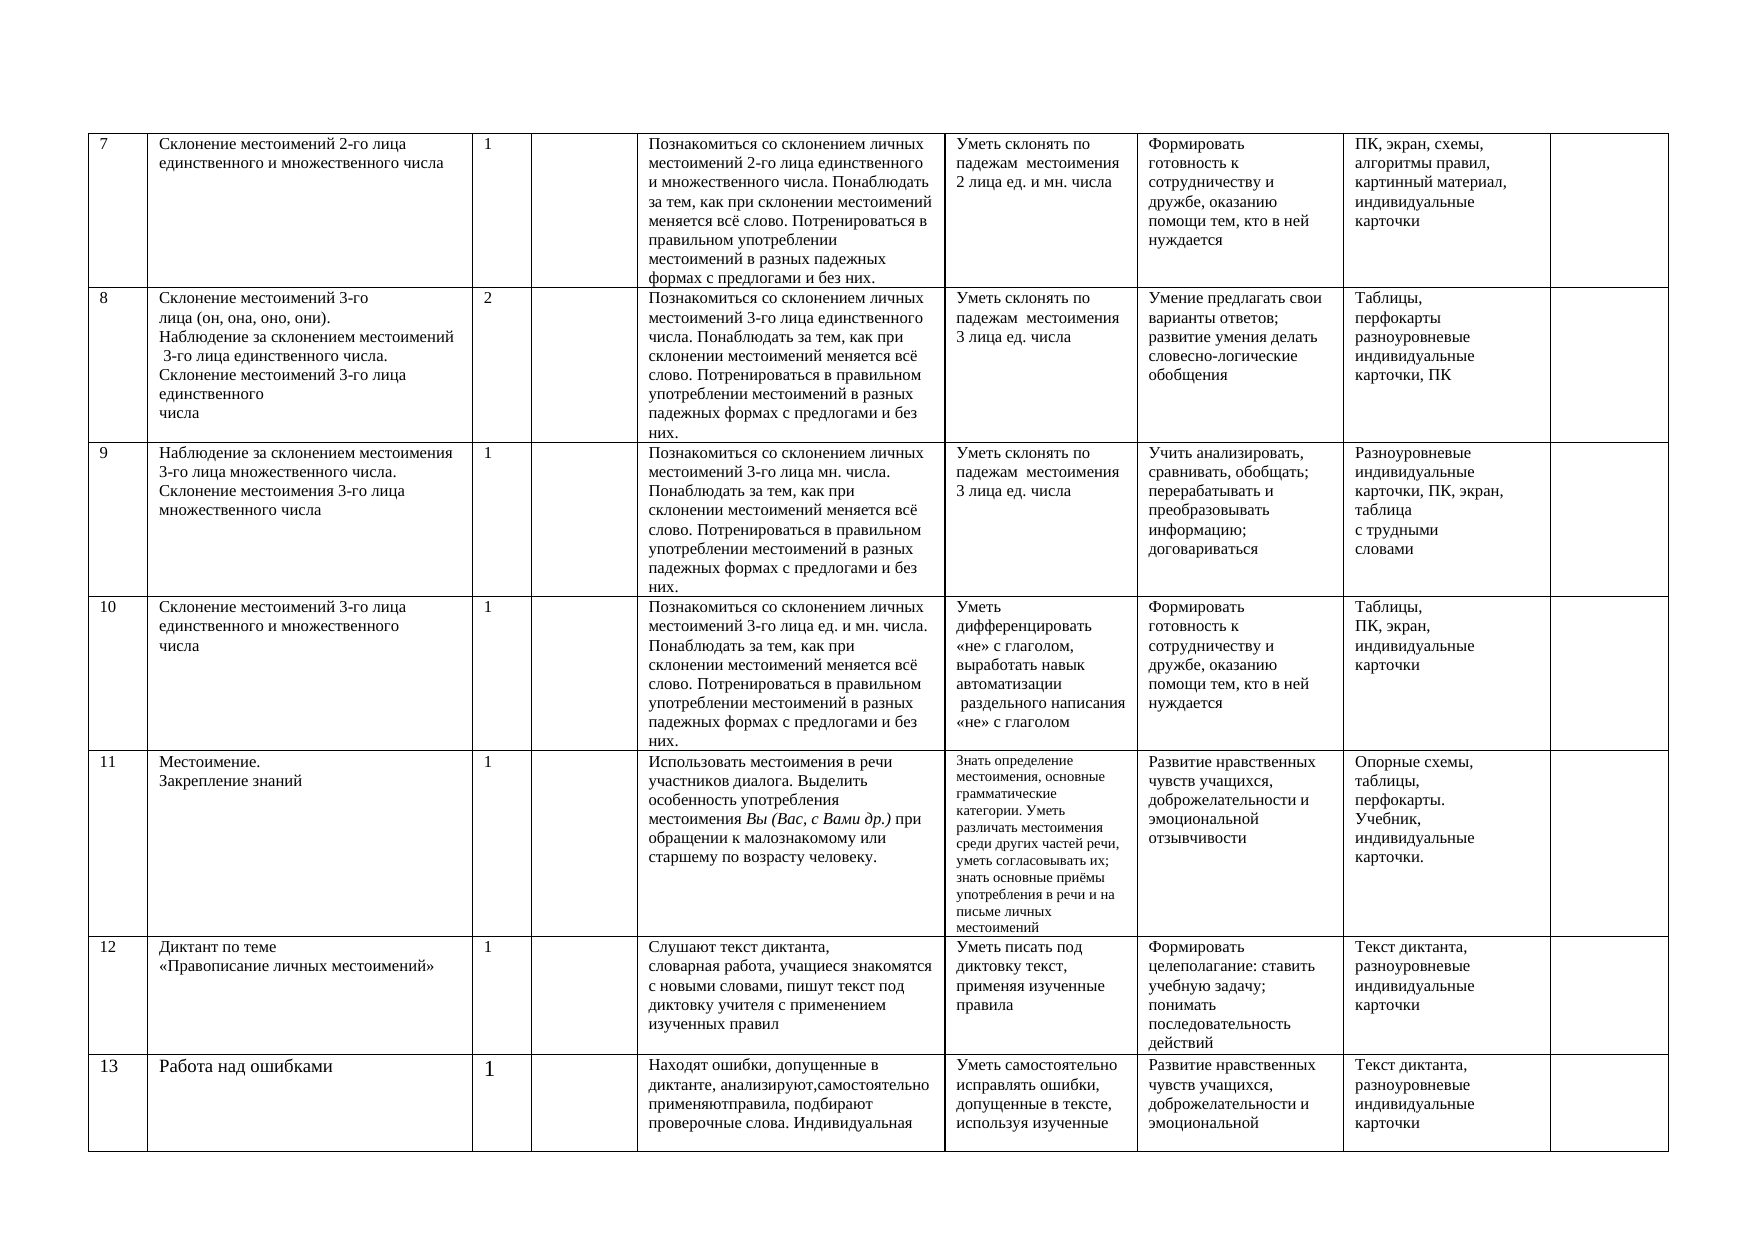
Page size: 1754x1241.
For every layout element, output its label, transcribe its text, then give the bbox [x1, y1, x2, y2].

table_cell Использовать местоимения в речи участников диалога. Выделить особенность употребления местоимения Вы (Вас, с Вами др.) при обращении к малознакомому или старшему по возрасту человеку. [638, 751, 944, 936]
table_cell Текст диктанта, разноуровневые индивидуальные карточки [1344, 937, 1550, 1054]
table_cell Уметь писать под диктовку текст, применяя изученные правила [946, 937, 1137, 1054]
table_cell Формировать готовность к сотрудничеству и дружбе, оказанию помощи тем, кто в ней нуждается [1138, 134, 1343, 287]
table_cell Познакомиться со склонением личных местоимений 3-го лица мн. числа. Понаблюдать за тем, как при склонении местоимений меняется всё слово. Потренироваться в правильном употреблении местоимений в разных падежных формах с предлогами и без них. [638, 443, 944, 596]
table_cell [532, 751, 637, 936]
table_cell Таблицы, ПК, экран, индивидуальные карточки [1344, 597, 1550, 750]
table_cell Работа над ошибками [148, 1055, 472, 1151]
table_cell Уметь дифференцировать «не» с глаголом, выработать навык автоматизации раздельного написания «не» с глаголом [946, 597, 1137, 750]
table_cell Диктант по теме «Правописание личных местоимений» [148, 937, 472, 1054]
table_cell [532, 1055, 637, 1151]
table_cell [1551, 937, 1668, 1054]
table_cell [1551, 134, 1668, 287]
table_cell Познакомиться со склонением личных местоимений 3-го лица единственного числа. Понаблюдать за тем, как при склонении местоимений меняется всё слово. Потренироваться в правильном употреблении местоимений в разных падежных формах с предлогами и без них. [638, 288, 944, 442]
table_cell 1 [473, 443, 531, 596]
table_cell Слушают текст диктанта, словарная работа, учащиеся знакомятся с новыми словами, пишут текст под диктовку учителя с применением изученных правил [638, 937, 944, 1054]
table_cell Разноуровневые индивидуальные карточки, ПК, экран, таблица с трудными словами [1344, 443, 1550, 596]
table_cell [532, 937, 637, 1054]
table_cell Умение предлагать свои варианты ответов; развитие умения делать словесно-логические обобщения [1138, 288, 1343, 442]
table_cell Уметь склонять по падежам местоимения 3 лица ед. числа [946, 443, 1137, 596]
table_cell Развитие нравственных чувств учащихся, доброжелательности и эмоциональной отзывчивости [1138, 751, 1343, 936]
table_cell Знать определение местоимения, основные грамматические категории. Уметь различать местоимения среди других частей речи, уметь согласовывать их; знать основные приёмы употребления в речи и на письме личных местоимений [946, 751, 1137, 936]
table_cell [1551, 1055, 1668, 1151]
table_cell [1551, 443, 1668, 596]
table_cell 1 [473, 1055, 531, 1151]
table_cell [1138, 1055, 1343, 1151]
table_cell 9 [89, 443, 147, 596]
table_cell [1551, 597, 1668, 750]
table_cell [532, 597, 637, 750]
table_cell 12 [89, 937, 147, 1054]
table_cell 13 [89, 1055, 147, 1151]
table_cell [1551, 288, 1668, 442]
table_cell 8 [89, 288, 147, 442]
table_cell Склонение местоимений 2-го лица единственного и множественного числа [148, 134, 472, 287]
table_cell Склонение местоимений 3-го лица единственного и множественного числа [148, 597, 472, 750]
table_cell Наблюдение за склонением местоимения 3-го лица множественного числа. Склонение местоимения 3-го лица множественного числа [148, 443, 472, 596]
table_cell Познакомиться со склонением личных местоимений 2-го лица единственного и множественного числа. Понаблюдать за тем, как при склонении местоимений меняется всё слово. Потренироваться в правильном употреблении местоимений в разных падежных формах с предлогами и без них. [638, 134, 944, 287]
table_cell [532, 288, 637, 442]
table_cell Учить анализировать, сравнивать, обобщать; перерабатывать и преобразовывать информацию; договариваться [1138, 443, 1343, 596]
table_cell Формировать целеполагание: ставить учебную задачу; понимать последовательность действий [1138, 937, 1343, 1054]
table_cell Склонение местоимений 3-го лица (он, она, оно, они). Наблюдение за склонением местоимений 3-го лица единственного числа. Склонение местоимений 3-го лица единственного числа [148, 288, 472, 442]
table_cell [638, 1055, 944, 1151]
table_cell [1344, 1055, 1550, 1151]
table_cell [946, 1055, 1137, 1151]
table_cell Таблицы, перфокарты разноуровневые индивидуальные карточки, ПК [1344, 288, 1550, 442]
table_cell [532, 134, 637, 287]
table_cell Местоимение. Закрепление знаний [148, 751, 472, 936]
table_cell Познакомиться со склонением личных местоимений 3-го лица ед. и мн. числа. Понаблюдать за тем, как при склонении местоимений меняется всё слово. Потренироваться в правильном употреблении местоимений в разных падежных формах с предлогами и без них. [638, 597, 944, 750]
table_cell 1 [473, 597, 531, 750]
table_cell 1 [473, 751, 531, 936]
table_cell 7 [89, 134, 147, 287]
table_cell [532, 443, 637, 596]
table_cell [1551, 751, 1668, 936]
table_cell Опорные схемы, таблицы, перфокарты. Учебник, индивидуальные карточки. [1344, 751, 1550, 936]
table_cell ПК, экран, схемы, алгоритмы правил, картинный материал, индивидуальные карточки [1344, 134, 1550, 287]
table_cell 10 [89, 597, 147, 750]
table_cell 1 [473, 937, 531, 1054]
table_cell 2 [473, 288, 531, 442]
table_cell 11 [89, 751, 147, 936]
table_cell 1 [473, 134, 531, 287]
table_cell Уметь склонять по падежам местоимения 3 лица ед. числа [946, 288, 1137, 442]
table_cell Уметь склонять по падежам местоимения 2 лица ед. и мн. числа [946, 134, 1137, 287]
table_cell Формировать готовность к сотрудничеству и дружбе, оказанию помощи тем, кто в ней нуждается [1138, 597, 1343, 750]
